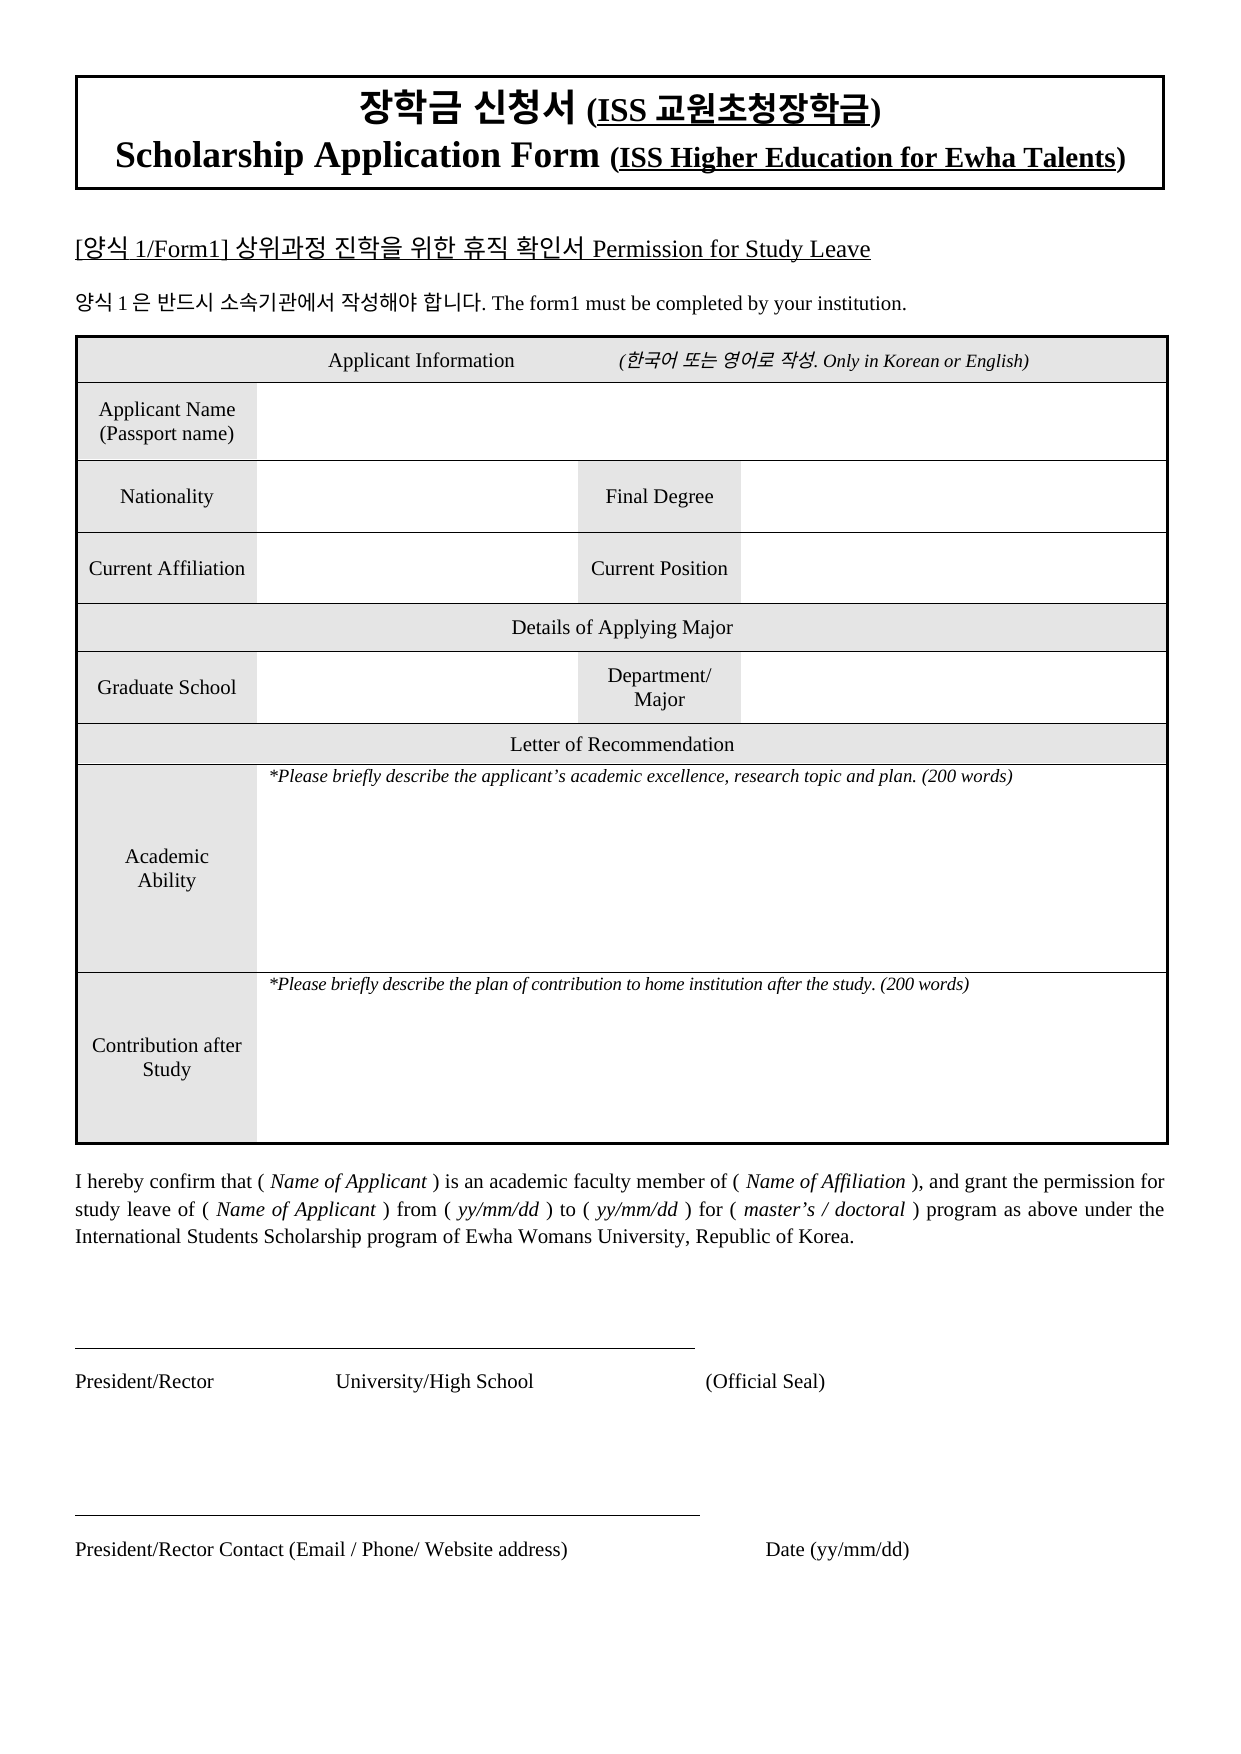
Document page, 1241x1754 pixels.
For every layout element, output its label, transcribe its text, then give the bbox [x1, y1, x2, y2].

text President/Rector Contact (Email / Phone/ Website address) Date (yy/mm/dd) [75, 1537, 1165, 1561]
table_cell Letter of Recommendation [78, 724, 1166, 763]
text 양식1은 반드시 소속기관에서 작성해야 합니다. The form1 must be completed by your institution. [75, 286, 1165, 316]
table_cell Nationality [78, 461, 257, 532]
table_cell [741, 461, 1166, 532]
table_cell Contribution after Study [78, 973, 257, 1142]
table_cell Final Degree [578, 461, 741, 532]
table_cell Current Position [578, 533, 741, 603]
table_cell Current Affiliation [78, 533, 257, 603]
table_cell Department/ Major [578, 652, 741, 723]
table_cell [257, 461, 578, 532]
text I hereby confirm that ( Name of Applicant ) is an academic faculty member of ( Name of Affiliation ), and grant the permission for study leave of ( Name of Applicant ) from ( yy/mm/dd ) to ( yy/mm/dd ) for ( master’s / doctoral ) program as above under the International Students Scholarship program of Ewha Womans University, Republic of Korea. [75, 1169, 1165, 1248]
table_header 장학금 신청서 (ISS 교원초청장학금) Scholarship Application Form (ISS Higher Education for Ewha Talents) [78, 78, 1162, 187]
table_cell Graduate School [78, 652, 257, 723]
table_cell [741, 533, 1166, 603]
table_cell *Please briefly describe the plan of contribution to home institution after the study. (200 words) [257, 973, 1166, 1142]
table_cell Applicant Name (Passport name) [78, 383, 257, 459]
table_cell *Please briefly describe the applicant’s academic excellence, research topic and plan. (200 words) [257, 765, 1166, 972]
table_cell Academic Ability [78, 765, 257, 972]
text President/Rector University/High School (Official Seal) [75, 1369, 1165, 1393]
text [양식1/Form1] 상위과정 진학을 위한 휴직 확인서 Permission for Study Leave [75, 228, 1165, 264]
table_cell [257, 652, 578, 723]
table_cell [741, 652, 1166, 723]
table_header Applicant Information (한국어 또는 영어로 작성. Only in Korean or English) [78, 338, 1166, 382]
table_cell [257, 533, 578, 603]
table_cell [257, 383, 1166, 459]
table_cell Details of Applying Major [78, 604, 1166, 651]
